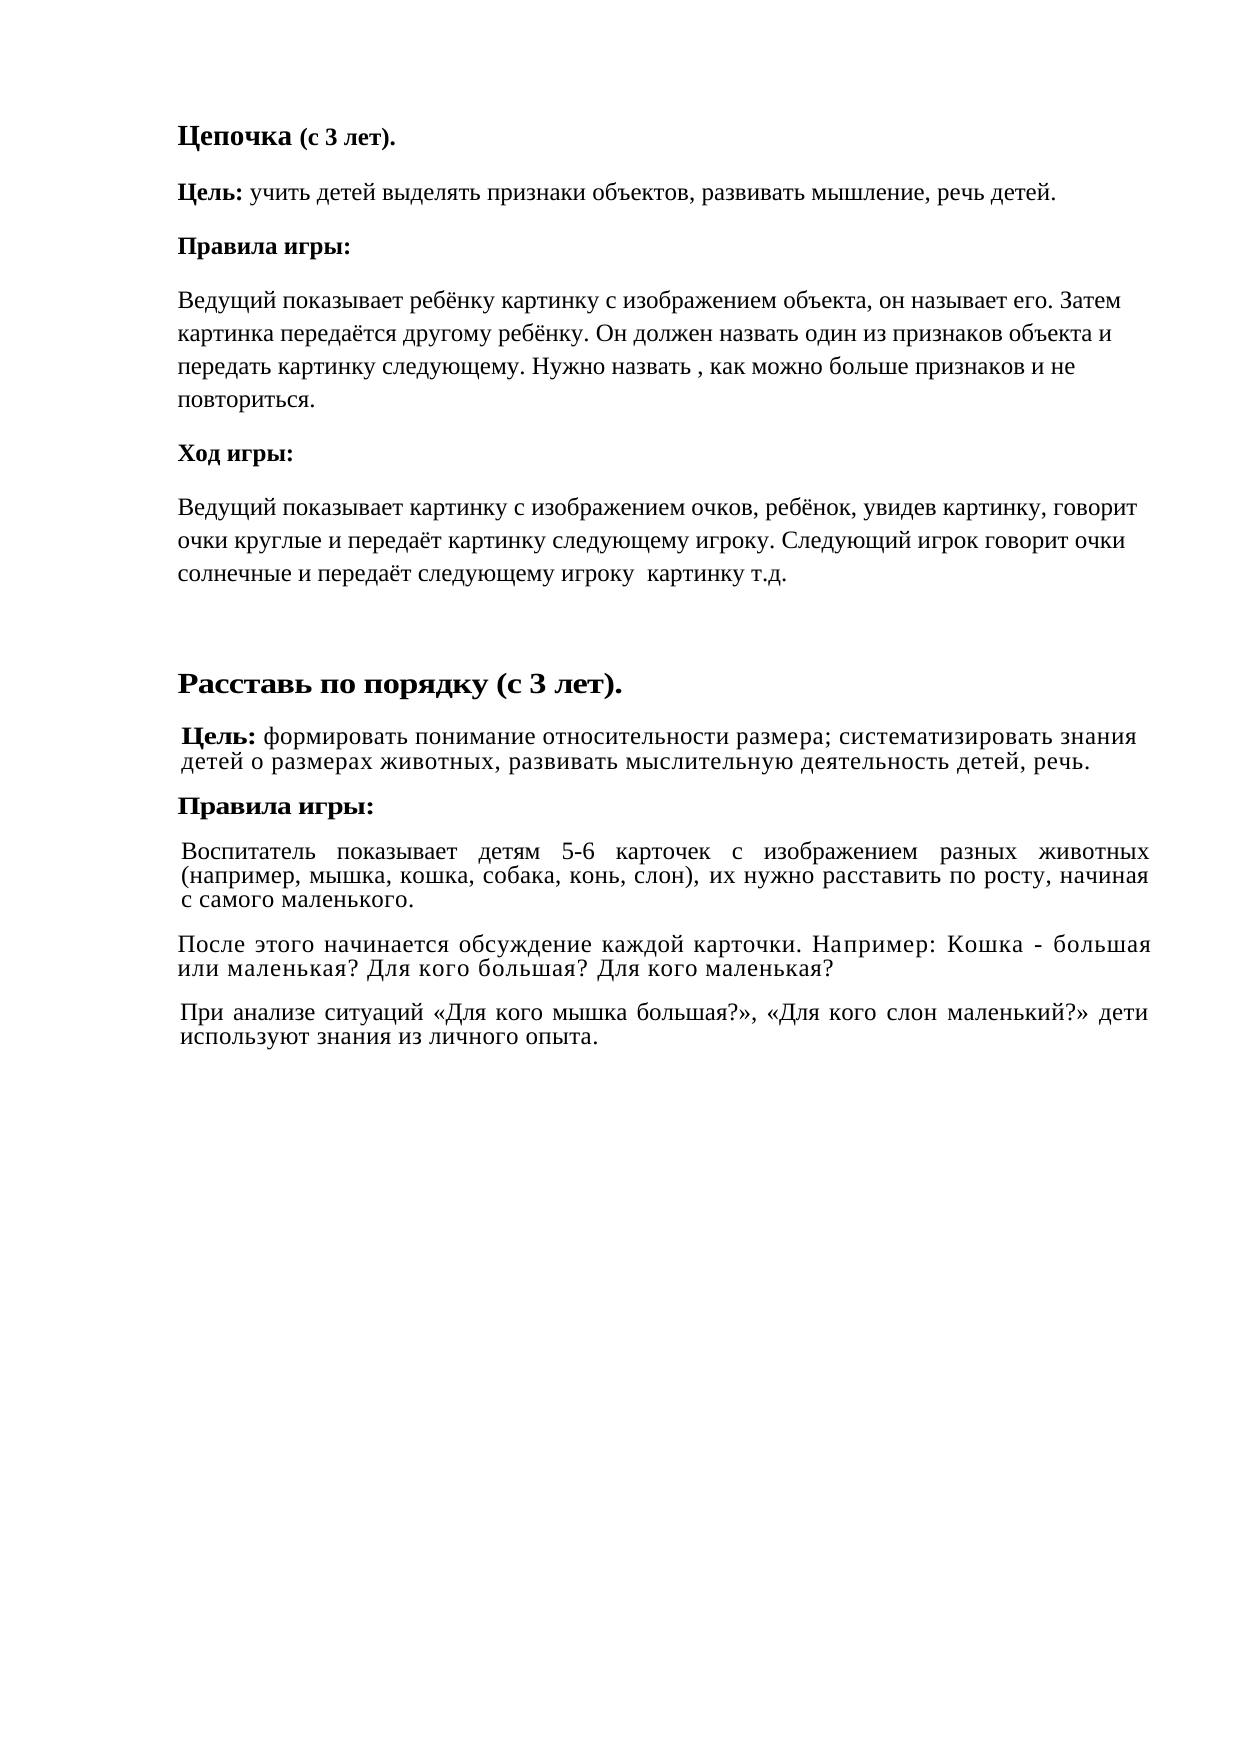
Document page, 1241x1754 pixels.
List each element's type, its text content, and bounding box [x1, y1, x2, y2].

text Цель: формировать понимание относительности размера; систематизировать знания детей о размерах животных, развивать мыслительную деятельность детей, речь. [181, 725, 1150, 774]
text После этого начинается обсуждение каждой карточки. Например: Кошка - большая или маленькая? Для кого большая? Для кого маленькая? [177, 933, 1151, 981]
text Воспитатель показывает детям 5-6 карточек с изображением разных животных (например, мышка, кошка, собака, конь, слон), их нужно расставить по росту, начиная с самого маленького. [181, 840, 1150, 912]
text При анализе ситуаций «Для кого мышка большая?», «Для кого слон маленький?» дети используют знания из личного опыта. [180, 1002, 1149, 1049]
text Цепочка (с 3 лет). [177, 118, 1152, 152]
text Расставь по порядку (с 3 лет). [177, 666, 1152, 699]
text Ход игры: [177, 438, 1152, 467]
text Цель: учить детей выделять признаки объектов, развивать мышление, речь детей. [177, 177, 1152, 206]
text Ведущий показывает ребёнку картинку с изображением объекта, он называет его. Затем картинка передаётся другому ребёнку. Он должен назвать один из признаков объекта и передать картинку следующему. Нужно назвать , как можно больше признаков и не повториться. [177, 285, 1152, 413]
text Ведущий показывает картинку с изображением очков, ребёнок, увидев картинку, говорит очки круглые и передаёт картинку следующему игроку. Следующий игрок говорит очки солнечные и передаёт следующему игроку картинку т.д. [177, 492, 1152, 587]
text Правила игры: [177, 795, 1150, 819]
text Правила игры: [177, 231, 1152, 260]
